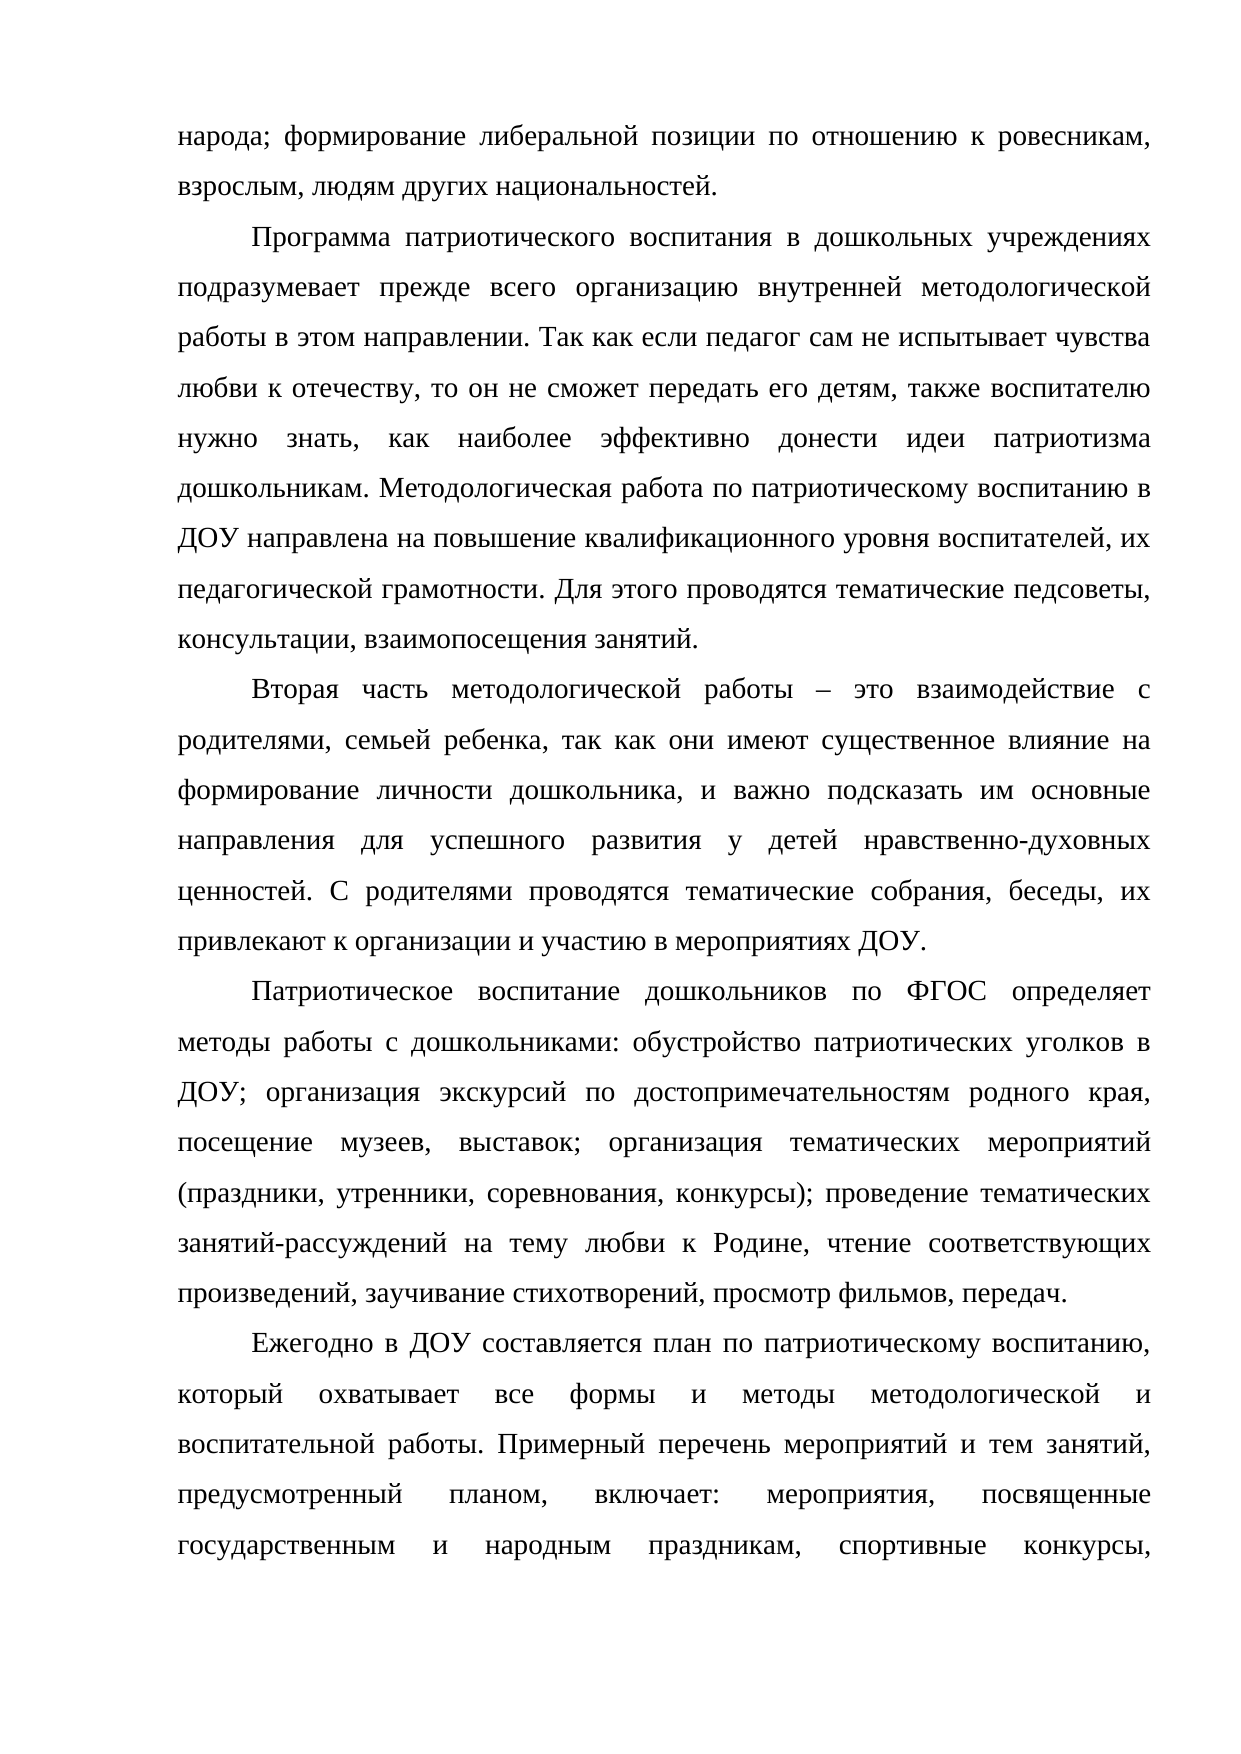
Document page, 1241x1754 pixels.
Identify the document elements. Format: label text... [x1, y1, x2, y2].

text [177, 118, 1152, 202]
text Программа патриотического воспитания в дошкольных учреждениях подразумевает прежде всего организацию внутренней методологической работы в этом направлении. Так как если педагог сам не испытывает чувства любви к отечеству, то он не сможет передать его детям, также воспитателю нужно знать, как наиболее эффективно донести идеи патриотизма дошкольникам. Методологическая работа по патриотическому воспитанию в ДОУ направлена на повышение квалификационного уровня воспитателей, их педагогической грамотности. Для этого проводятся тематические педсоветы, консультации, взаимопосещения занятий. [177, 219, 1152, 655]
text Вторая часть методологической работы – это взаимодействие с родителями, семьей ребенка, так как они имеют существенное влияние на формирование личности дошкольника, и важно подсказать им основные направления для успешного развития у детей нравственно-духовных ценностей. С родителями проводятся тематические собрания, беседы, их привлекают к организации и участию в мероприятиях ДОУ. [177, 672, 1152, 957]
text Патриотическое воспитание дошкольников по ФГОС определяет методы работы с дошкольниками: обустройство патриотических уголков в ДОУ; организация экскурсий по достопримечательностям родного края, посещение музеев, выставок; организация тематических мероприятий (праздники, утренники, соревнования, конкурсы); проведение тематических занятий-рассуждений на тему любви к Родине, чтение соответствующих произведений, заучивание стихотворений, просмотр фильмов, передач. [177, 973, 1152, 1309]
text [177, 1326, 1152, 1560]
